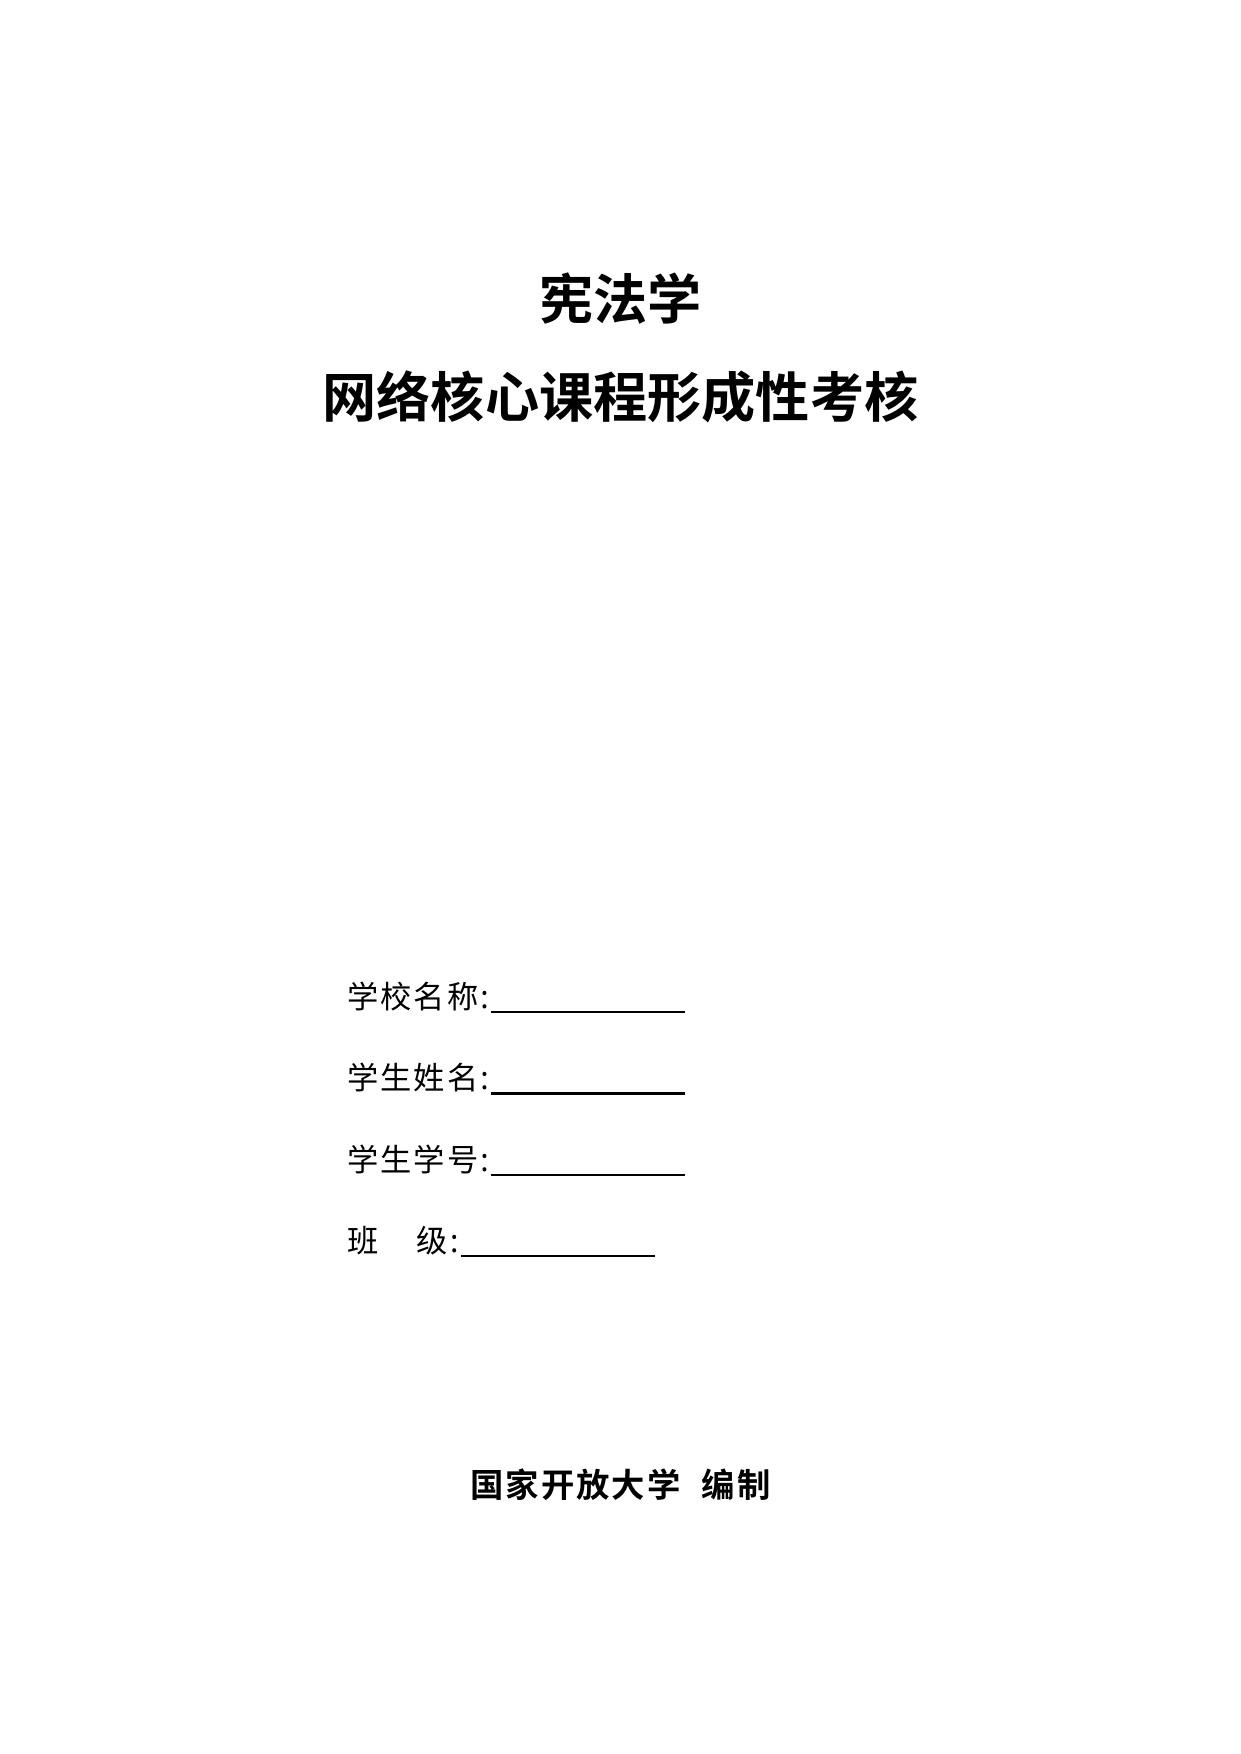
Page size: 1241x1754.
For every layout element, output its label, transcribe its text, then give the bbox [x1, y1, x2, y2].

text 国家开放大学 编制 [187, 1450, 1053, 1515]
text 宪法学 [187, 247, 1053, 345]
text 网络核心课程形成性考核 [187, 345, 1053, 442]
text 学生姓名: [187, 1044, 1053, 1109]
text 学校名称: [187, 962, 1053, 1027]
text 班 级: [187, 1206, 1053, 1271]
text 学生学号: [187, 1125, 1053, 1190]
